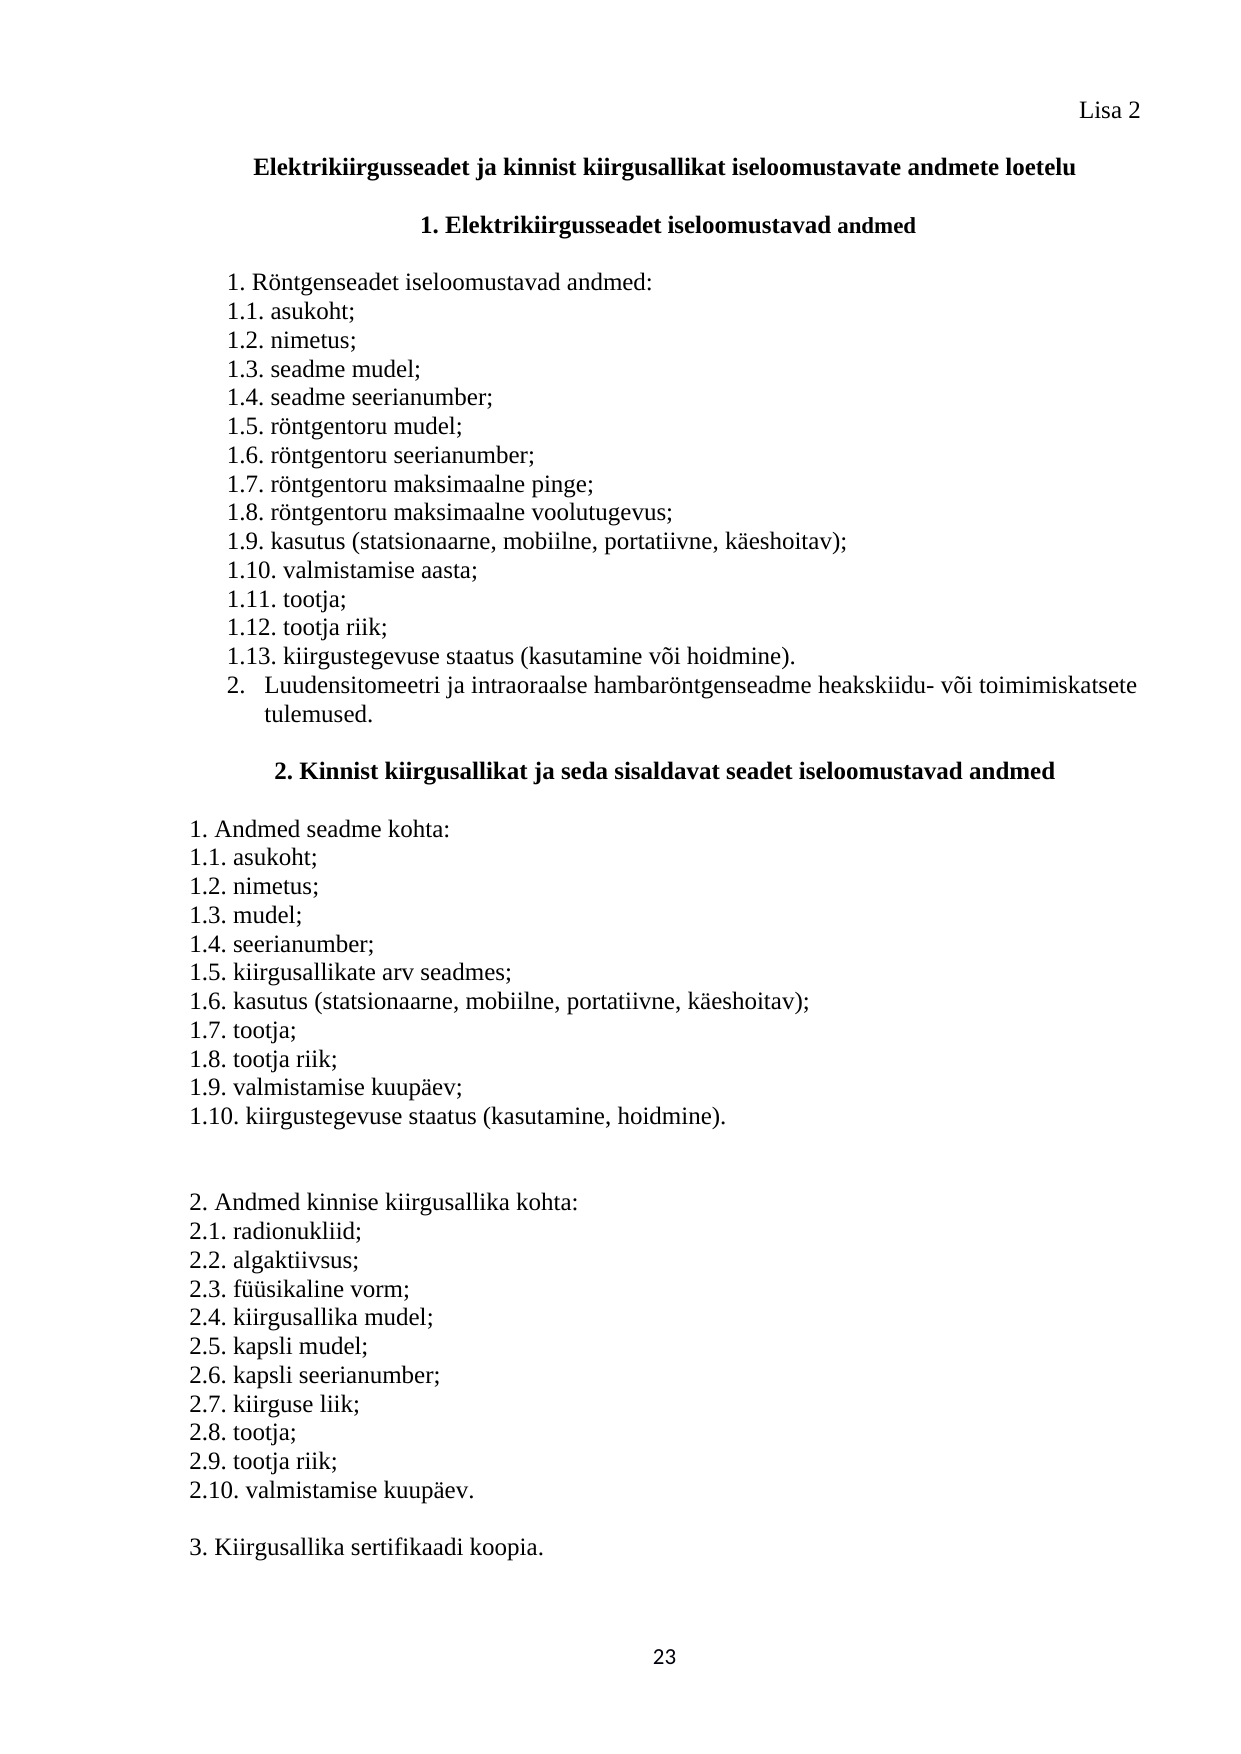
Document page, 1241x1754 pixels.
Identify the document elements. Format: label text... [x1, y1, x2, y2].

text 1. Elektrikiirgusseadet iseloomustavad andmed [189, 210, 1141, 239]
text Lisa 2 [189, 95, 1141, 124]
text 1. Röntgenseadet iseloomustavad andmed: [189, 267, 1141, 296]
text 1.4. seerianumber; [189, 929, 1141, 957]
text 2.10. valmistamise kuupäev. [189, 1475, 1141, 1504]
text 1.5. röntgentoru mudel; [227, 411, 1141, 440]
list Luudensitomeetri ja intraoraalse hambaröntgenseadme heakskiidu- või toimimiskatsete tulemused. [227, 670, 1141, 727]
text 2.2. algaktiivsus; [189, 1245, 1141, 1274]
text 1.3. seadme mudel; [227, 354, 1141, 382]
text Elektrikiirgusseadet ja kinnist kiirgusallikat iseloomustavate andmete loetelu [189, 152, 1141, 181]
text 1.11. tootja; [227, 584, 1141, 612]
text 2. Kinnist kiirgusallikat ja seda sisaldavat seadet iseloomustavad andmed [189, 756, 1141, 785]
text 1.4. seadme seerianumber; [227, 382, 1141, 411]
text 1.7. röntgentoru maksimaalne pinge; [227, 469, 1141, 497]
text 1.10. kiirgustegevuse staatus (kasutamine, hoidmine). [189, 1101, 1141, 1130]
text 1.9. valmistamise kuupäev; [189, 1072, 1141, 1101]
text 1.1. asukoht; [227, 296, 1141, 325]
text 1.2. nimetus; [227, 325, 1141, 354]
text 1.7. tootja; [189, 1015, 1141, 1044]
text 1.1. asukoht; 1.2. nimetus; [189, 842, 1141, 900]
text 2. Andmed kinnise kiirgusallika kohta: [189, 1187, 1141, 1216]
text 2.3. füüsikaline vorm; [189, 1274, 1141, 1302]
text 1.6. röntgentoru seerianumber; [227, 440, 1141, 469]
text 2.8. tootja; [189, 1417, 1141, 1446]
text 1.8. tootja riik; [189, 1044, 1141, 1072]
text 1.9. kasutus (statsionaarne, mobiilne, portatiivne, käeshoitav); [227, 526, 1141, 555]
text 1. Andmed seadme kohta: [189, 814, 1141, 842]
text 1.13. kiirgustegevuse staatus (kasutamine või hoidmine). [227, 641, 1141, 670]
text 1.10. valmistamise aasta; [227, 555, 1141, 584]
text 2.1. radionukliid; [189, 1216, 1141, 1245]
text 3. Kiirgusallika sertifikaadi koopia. [189, 1532, 1141, 1561]
text 2.7. kiirguse liik; [189, 1389, 1141, 1417]
text 2.9. tootja riik; [189, 1446, 1141, 1475]
text 1.5. kiirgusallikate arv seadmes; [189, 957, 1141, 986]
text 2.6. kapsli seerianumber; [189, 1360, 1141, 1389]
text 1.6. kasutus (statsionaarne, mobiilne, portatiivne, käeshoitav); [189, 986, 1141, 1015]
text 2.5. kapsli mudel; [189, 1331, 1141, 1360]
text 1.3. mudel; [189, 900, 1141, 929]
text 1.8. röntgentoru maksimaalne voolutugevus; [227, 497, 1141, 526]
text 2.4. kiirgusallika mudel; [189, 1302, 1141, 1331]
text 1.12. tootja riik; [227, 612, 1141, 641]
